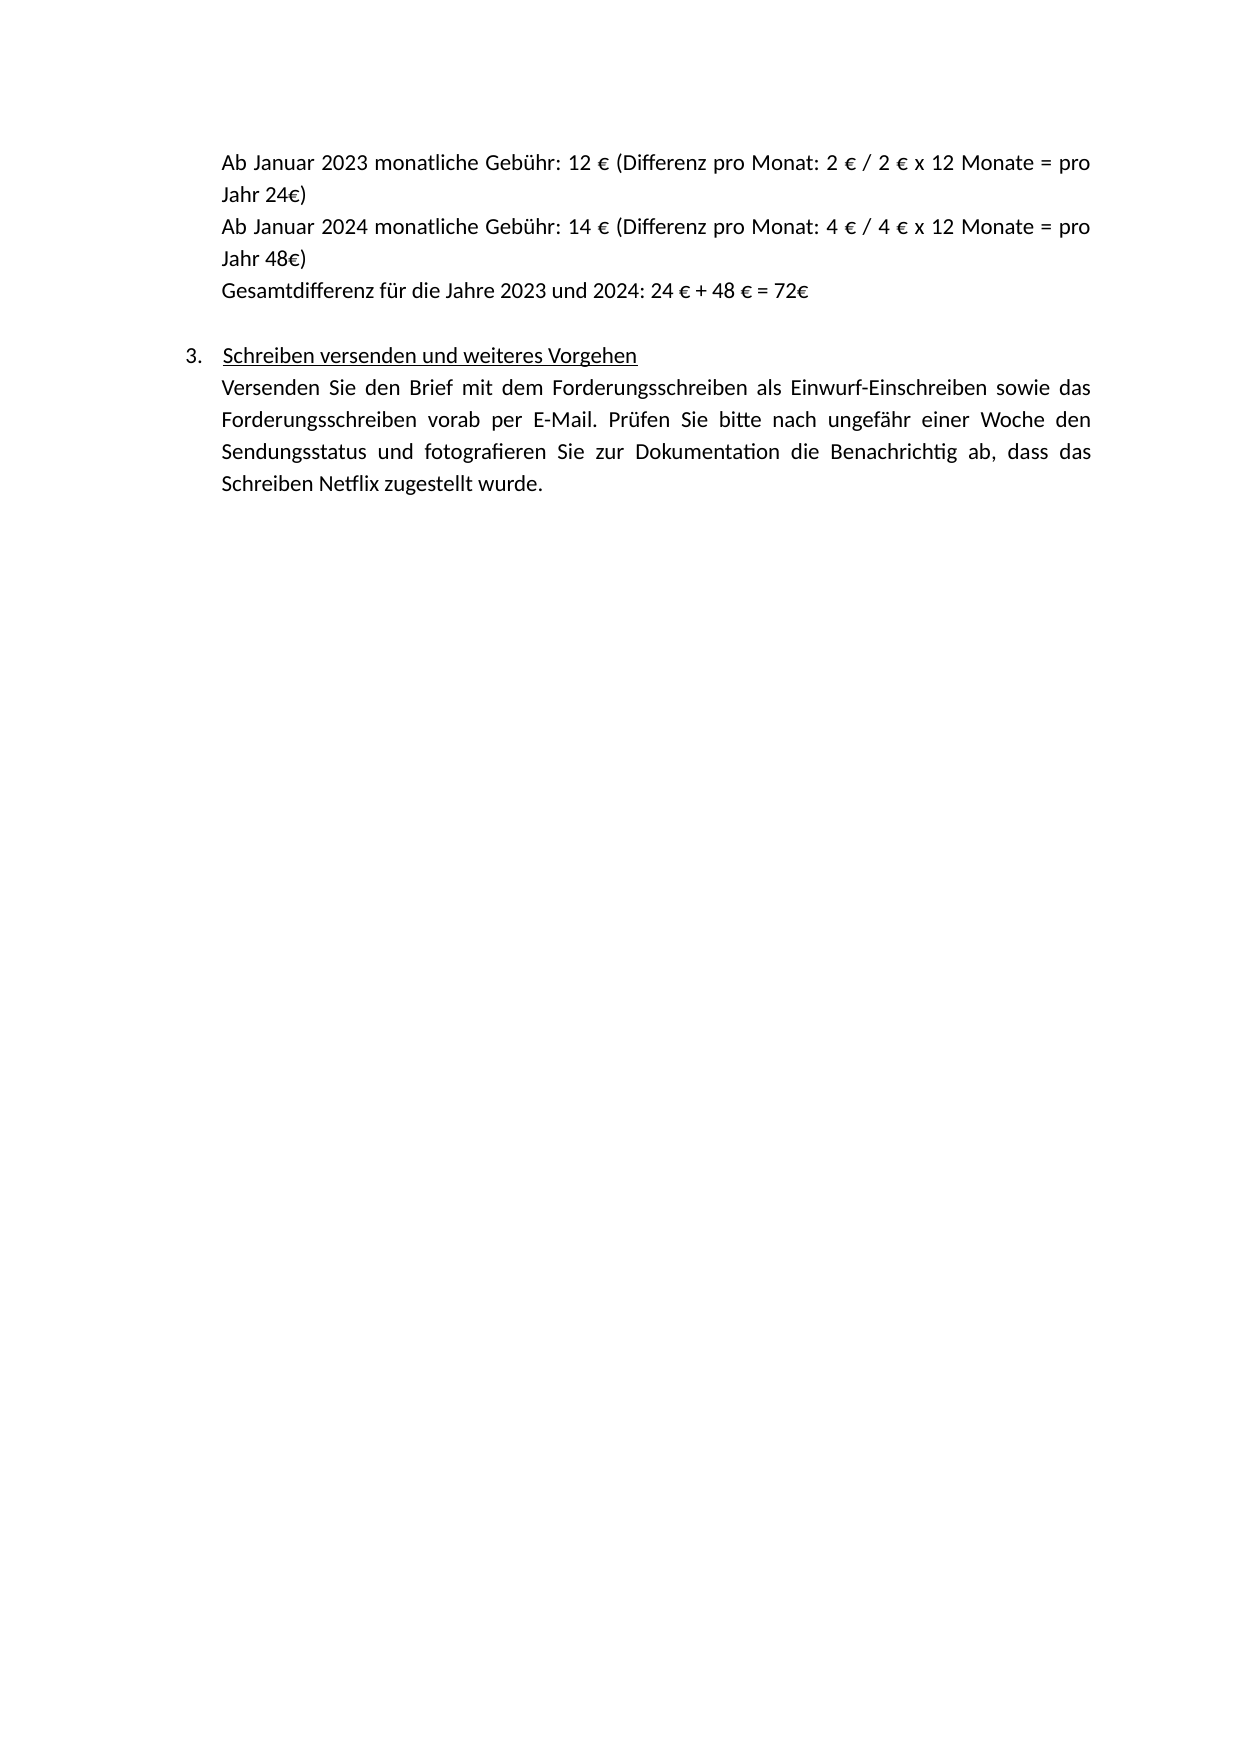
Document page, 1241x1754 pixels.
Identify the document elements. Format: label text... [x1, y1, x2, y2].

text Ab Januar 2024 monatliche Gebühr: 14 € (Differenz pro Monat: 4 € / 4 € x 12 Monate = pro Jahr 48€) [221, 212, 1093, 272]
text Ab Januar 2023 monatliche Gebühr: 12 € (Differenz pro Monat: 2 € / 2 € x 12 Monate = pro Jahr 24€) [221, 148, 1093, 208]
text Gesamtdifferenz für die Jahre 2023 und 2024: 24 € + 48 € = 72€ [221, 276, 1093, 304]
list Schreiben versenden und weiteres Vorgehen [185, 341, 1093, 369]
text Versenden Sie den Brief mit dem Forderungsschreiben als Einwurf-Einschreiben sowie das Forderungsschreiben vorab per E-Mail. Prüfen Sie bitte nach ungefähr einer Woche den Sendungsstatus und fotografieren Sie zur Dokumentation die Benachrichtig ab, dass das Schreiben Netflix zugestellt wurde. [221, 373, 1093, 497]
